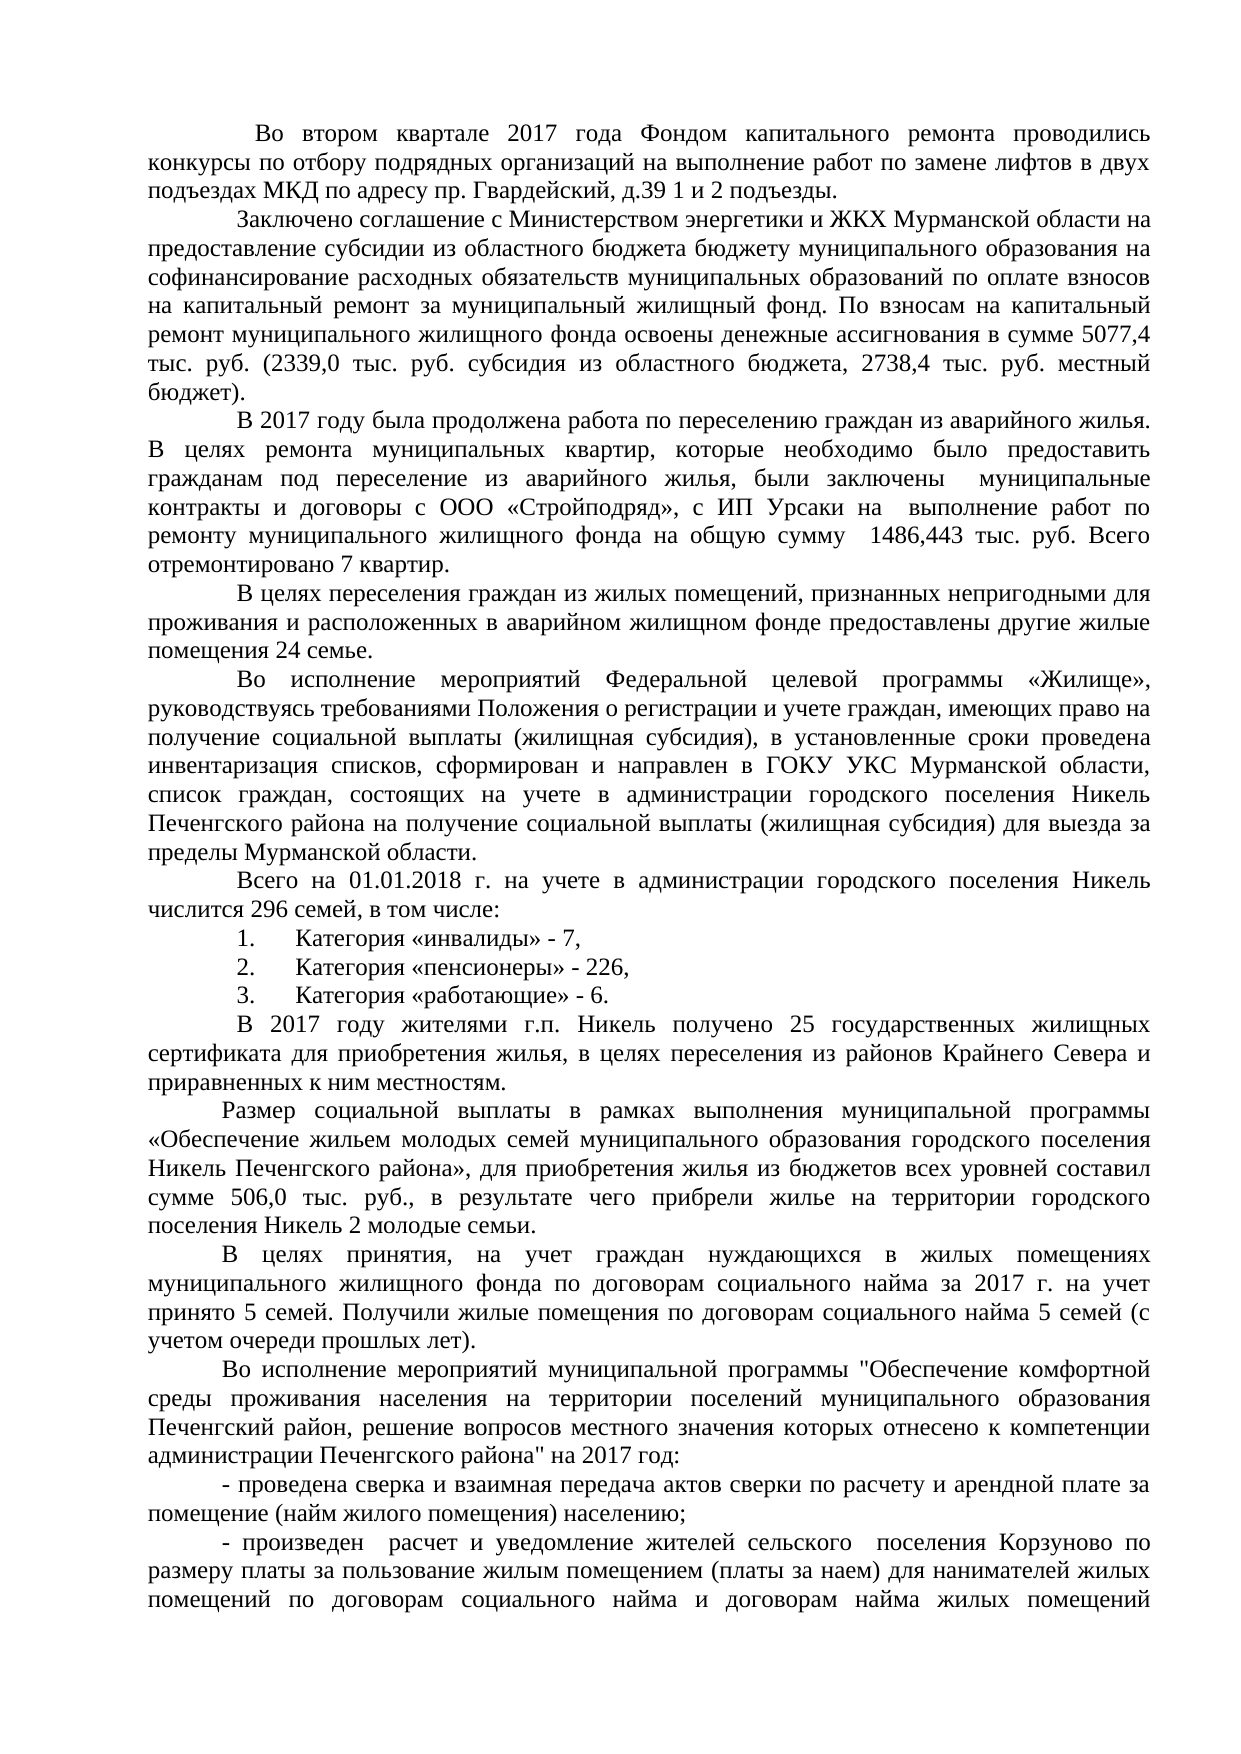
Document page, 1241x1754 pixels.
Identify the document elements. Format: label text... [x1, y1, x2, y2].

text В 2017 году была продолжена работа по переселению граждан из аварийного жилья. В целях ремонта муниципальных квартир, которые необходимо было предоставить гражданам под переселение из аварийного жилья, были заключены муниципальные контракты и договоры с ООО «Стройподряд», с ИП Урсаки на выполнение работ по ремонту муниципального жилищного фонда на общую сумму 1486,443 тыс. руб. Всего отремонтировано 7 квартир. [148, 406, 1152, 578]
text Во исполнение мероприятий муниципальной программы "Обеспечение комфортной среды проживания населения на территории поселений муниципального образования Печенгский район, решение вопросов местного значения которых отнесено к компетенции администрации Печенгского района" на 2017 год: [148, 1354, 1152, 1469]
text Размер социальной выплаты в рамках выполнения муниципальной программы «Обеспечение жильем молодых семей муниципального образования городского поселения Никель Печенгского района», для приобретения жилья из бюджетов всех уровней составил сумме 506,0 тыс. руб., в результате чего прибрели жилье на территории городского поселения Никель 2 молодые семьи. [148, 1096, 1152, 1239]
text 3. Категория «работающие» - 6. [148, 981, 1152, 1009]
text Заключено соглашение с Министерством энергетики и ЖКХ Мурманской области на предоставление субсидии из областного бюджета бюджету муниципального образования на софинансирование расходных обязательств муниципальных образований по оплате взносов на капитальный ремонт за муниципальный жилищный фонд. По взносам на капитальный ремонт муниципального жилищного фонда освоены денежные ассигнования в сумме 5077,4 тыс. руб. (2339,0 тыс. руб. субсидия из областного бюджета, 2738,4 тыс. руб. местный бюджет). [148, 204, 1152, 406]
text Всего на 01.01.2018 г. на учете в администрации городского поселения Никель числится 296 семей, в том числе: [148, 866, 1152, 923]
text В целях принятия, на учет граждан нуждающихся в жилых помещениях муниципального жилищного фонда по договорам социального найма за 2017 г. на учет принято 5 семей. Получили жилые помещения по договорам социального найма 5 семей (с учетом очереди прошлых лет). [148, 1239, 1152, 1354]
text В 2017 году жителями г.п. Никель получено 25 государственных жилищных сертификата для приобретения жилья, в целях переселения из районов Крайнего Севера и приравненных к ним местностям. [148, 1009, 1152, 1096]
text Во втором квартале 2017 года Фондом капитального ремонта проводились конкурсы по отбору подрядных организаций на выполнение работ по замене лифтов в двух подъездах МКД по адресу пр. Гвардейский, д.39 1 и 2 подъезды. [148, 118, 1152, 204]
text Во исполнение мероприятий Федеральной целевой программы «Жилище», руководствуясь требованиями Положения о регистрации и учете граждан, имеющих право на получение социальной выплаты (жилищная субсидия), в установленные сроки проведена инвентаризация списков, сформирован и направлен в ГОКУ УКС Мурманской области, список граждан, состоящих на учете в администрации городского поселения Никель Печенгского района на получение социальной выплаты (жилищная субсидия) для выезда за пределы Мурманской области. [148, 664, 1152, 866]
text - проведена сверка и взаимная передача актов сверки по расчету и арендной плате за помещение (найм жилого помещения) населению; [148, 1469, 1152, 1527]
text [148, 1527, 1152, 1613]
text 2. Категория «пенсионеры» - 226, [148, 952, 1152, 981]
text 1. Категория «инвалиды» - 7, [148, 923, 1152, 952]
text В целях переселения граждан из жилых помещений, признанных непригодными для проживания и расположенных в аварийном жилищном фонде предоставлены другие жилые помещения 24 семье. [148, 578, 1152, 664]
